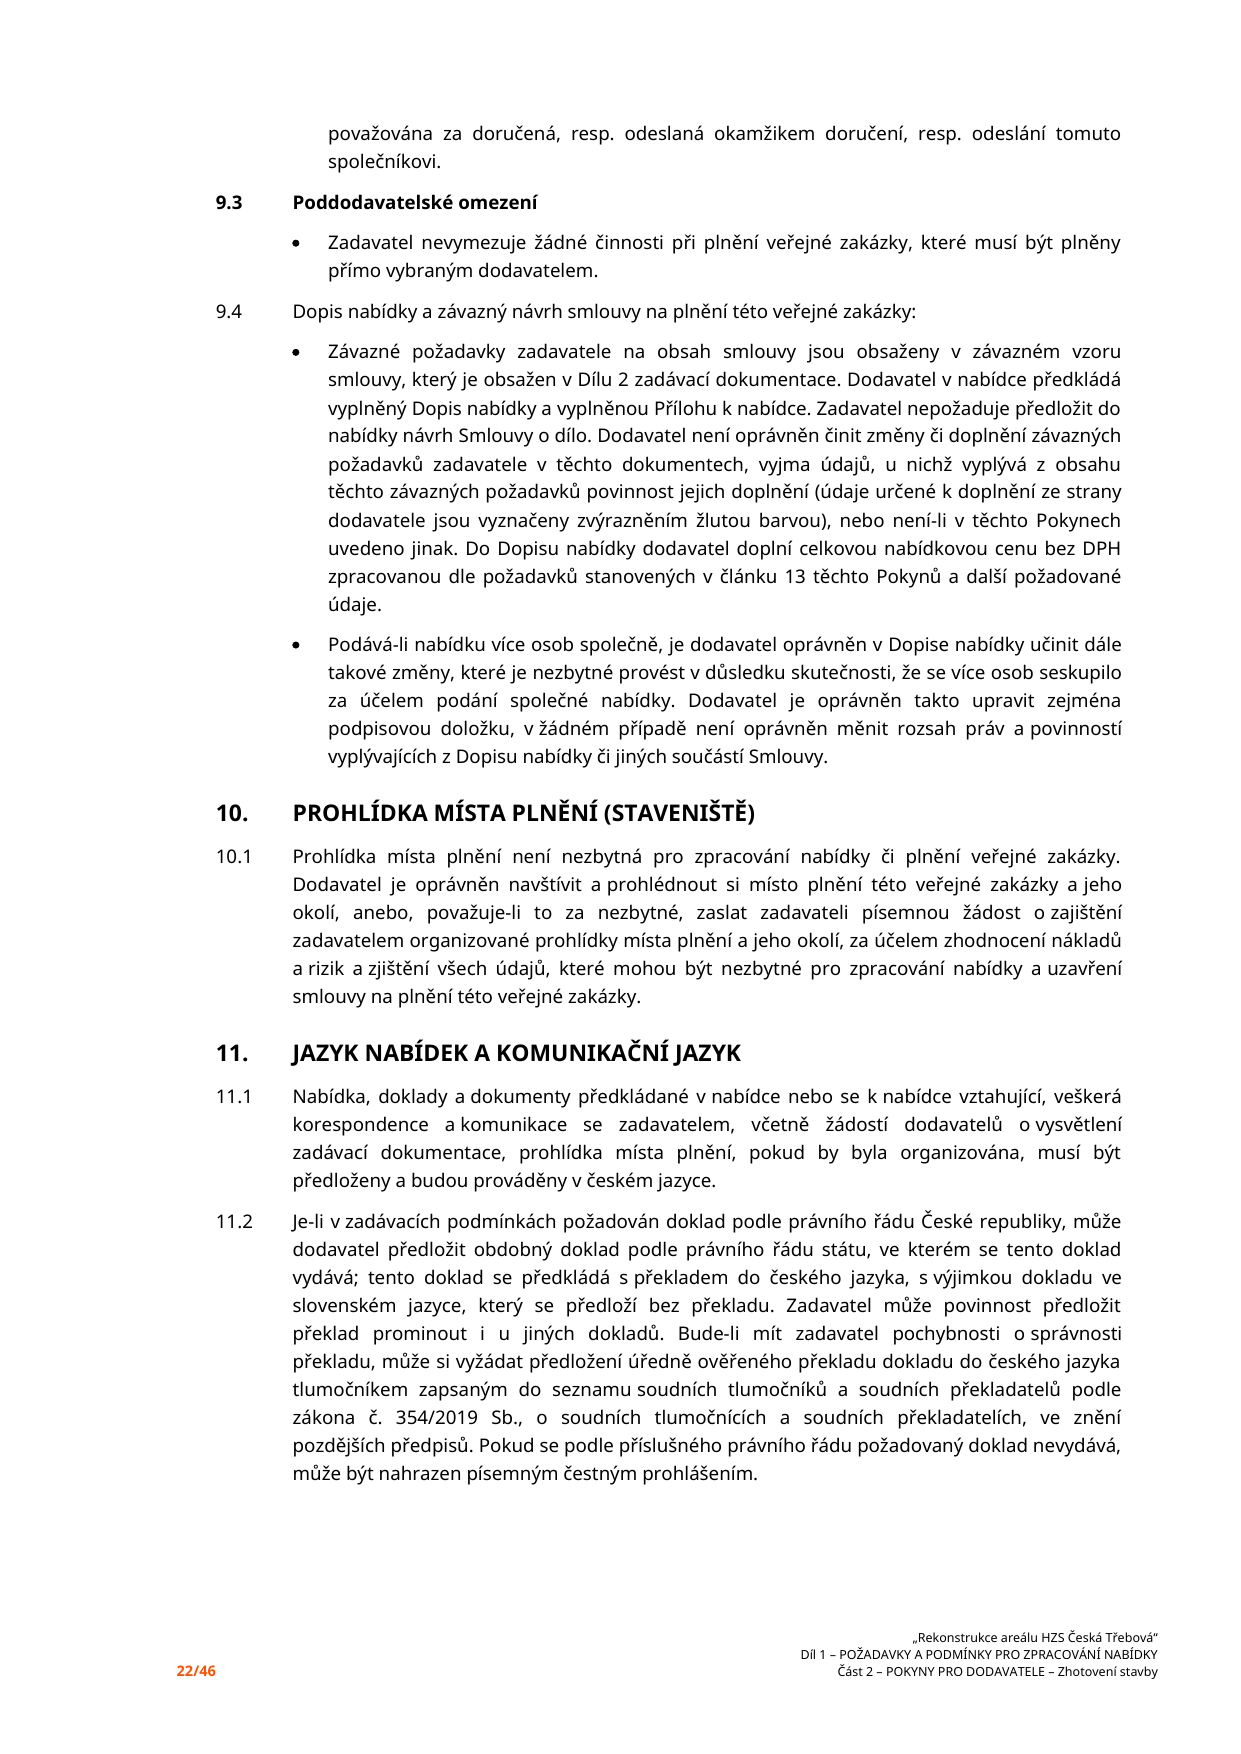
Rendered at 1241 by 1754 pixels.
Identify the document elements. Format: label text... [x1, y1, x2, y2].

text Nabídka, doklady a dokumenty předkládané v nabídce nebo se k nabídce vztahující, veškerá korespondence a komunikace se zadavatelem, včetně žádostí dodavatelů o vysvětlení zadávací dokumentace, prohlídka místa plnění, pokud by byla organizována, musí být předloženy a budou prováděny v českém jazyce. [216, 1083, 1122, 1193]
text PROHLÍDKA MÍSTA PLNĚNÍ (STAVENIŠTĚ) [216, 797, 1122, 828]
text Podává-li nabídku více osob společně, je dodavatel oprávněn v Dopise nabídky učinit dále takové změny, které je nezbytné provést v důsledku skutečnosti, že se více osob seskupilo za účelem podání společné nabídky. Dodavatel je oprávněn takto upravit zejména podpisovou doložku, v žádném případě není oprávněn měnit rozsah práv a povinností vyplývajících z Dopisu nabídky či jiných součástí Smlouvy. [292, 631, 1122, 769]
text Je-li v zadávacích podmínkách požadován doklad podle právního řádu České republiky, může dodavatel předložit obdobný doklad podle právního řádu státu, ve kterém se tento doklad vydává; tento doklad se předkládá s překladem do českého jazyka, s výjimkou dokladu ve slovenském jazyce, který se předloží bez překladu. Zadavatel může povinnost předložit překlad prominout i u jiných dokladů. Bude-li mít zadavatel pochybnosti o správnosti překladu, může si vyžádat předložení úředně ověřeného překladu dokladu do českého jazyka tlumočníkem zapsaným do seznamu soudních tlumočníků a soudních překladatelů podle zákona č. 354/2019 Sb., o soudních tlumočnících a soudních překladatelích, ve znění pozdějších předpisů. Pokud se podle příslušného právního řádu požadovaný doklad nevydává, může být nahrazen písemným čestným prohlášením. [216, 1208, 1122, 1486]
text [292, 121, 1122, 174]
text Dopis nabídky a závazný návrh smlouvy na plnění této veřejné zakázky: [216, 298, 1122, 324]
text Poddodavatelské omezení [216, 189, 1122, 215]
text Zadavatel nevymezuje žádné činnosti při plnění veřejné zakázky, které musí být plněny přímo vybraným dodavatelem. [292, 230, 1122, 283]
text JAZYK NABÍDEK A KOMUNIKAČNÍ JAZYK [216, 1037, 1122, 1068]
text Závazné požadavky zadavatele na obsah smlouvy jsou obsaženy v závazném vzoru smlouvy, který je obsažen v Dílu 2 zadávací dokumentace. Dodavatel v nabídce předkládá vyplněný Dopis nabídky a vyplněnou Přílohu k nabídce. Zadavatel nepožaduje předložit do nabídky návrh Smlouvy o dílo. Dodavatel není oprávněn činit změny či doplnění závazných požadavků zadavatele v těchto dokumentech, vyjma údajů, u nichž vyplývá z obsahu těchto závazných požadavků povinnost jejich doplnění (údaje určené k doplnění ze strany dodavatele jsou vyznačeny zvýrazněním žlutou barvou), nebo není-li v těchto Pokynech uvedeno jinak. Do Dopisu nabídky dodavatel doplní celkovou nabídkovou cenu bez DPH zpracovanou dle požadavků stanovených v článku 13 těchto Pokynů a další požadované údaje. [292, 339, 1122, 616]
text Prohlídka místa plnění není nezbytná pro zpracování nabídky či plnění veřejné zakázky. Dodavatel je oprávněn navštívit a prohlédnout si místo plnění této veřejné zakázky a jeho okolí, anebo, považuje-li to za nezbytné, zaslat zadavateli písemnou žádost o zajištění zadavatelem organizované prohlídky místa plnění a jeho okolí, za účelem zhodnocení nákladů a rizik a zjištění všech údajů, které mohou být nezbytné pro zpracování nabídky a uzavření smlouvy na plnění této veřejné zakázky. [216, 843, 1122, 1009]
